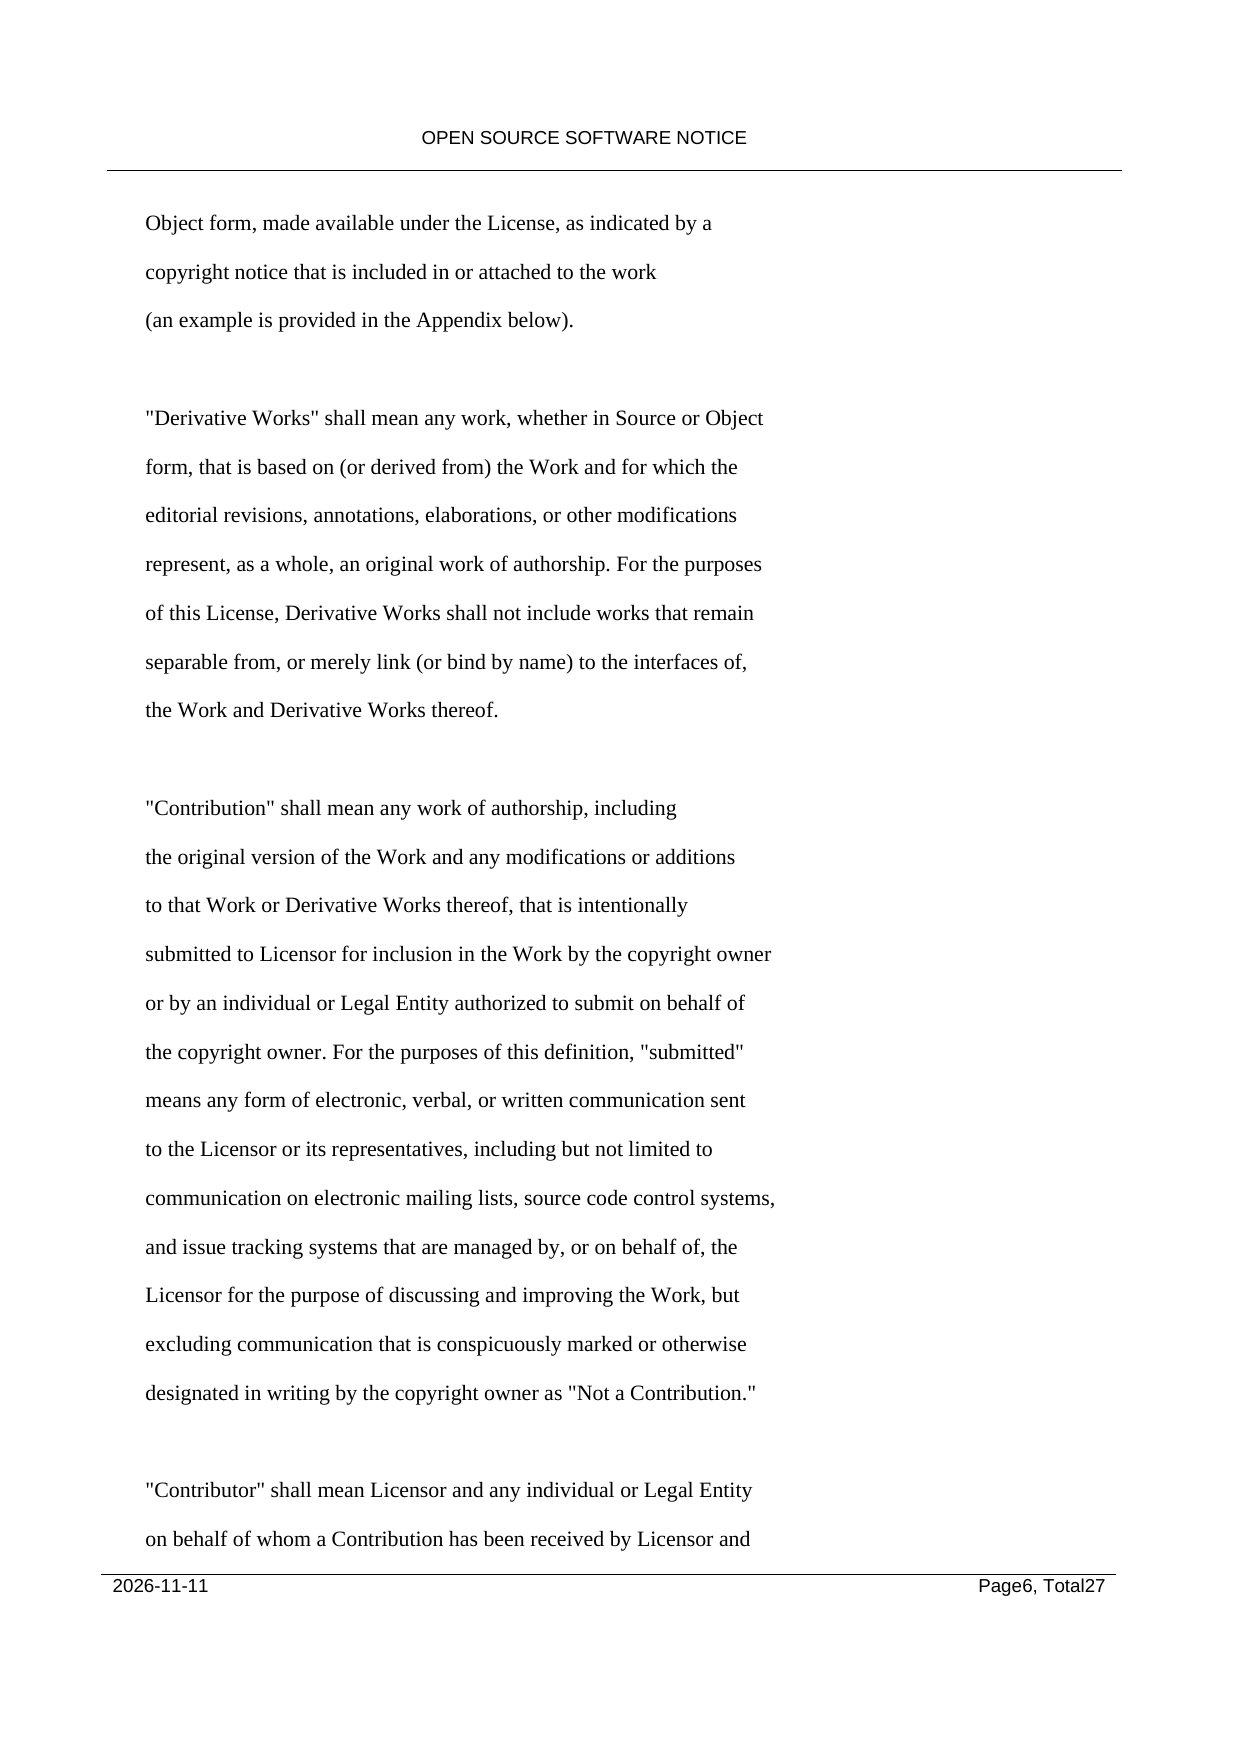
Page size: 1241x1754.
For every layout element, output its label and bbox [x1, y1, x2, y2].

text [112, 206, 1128, 1555]
